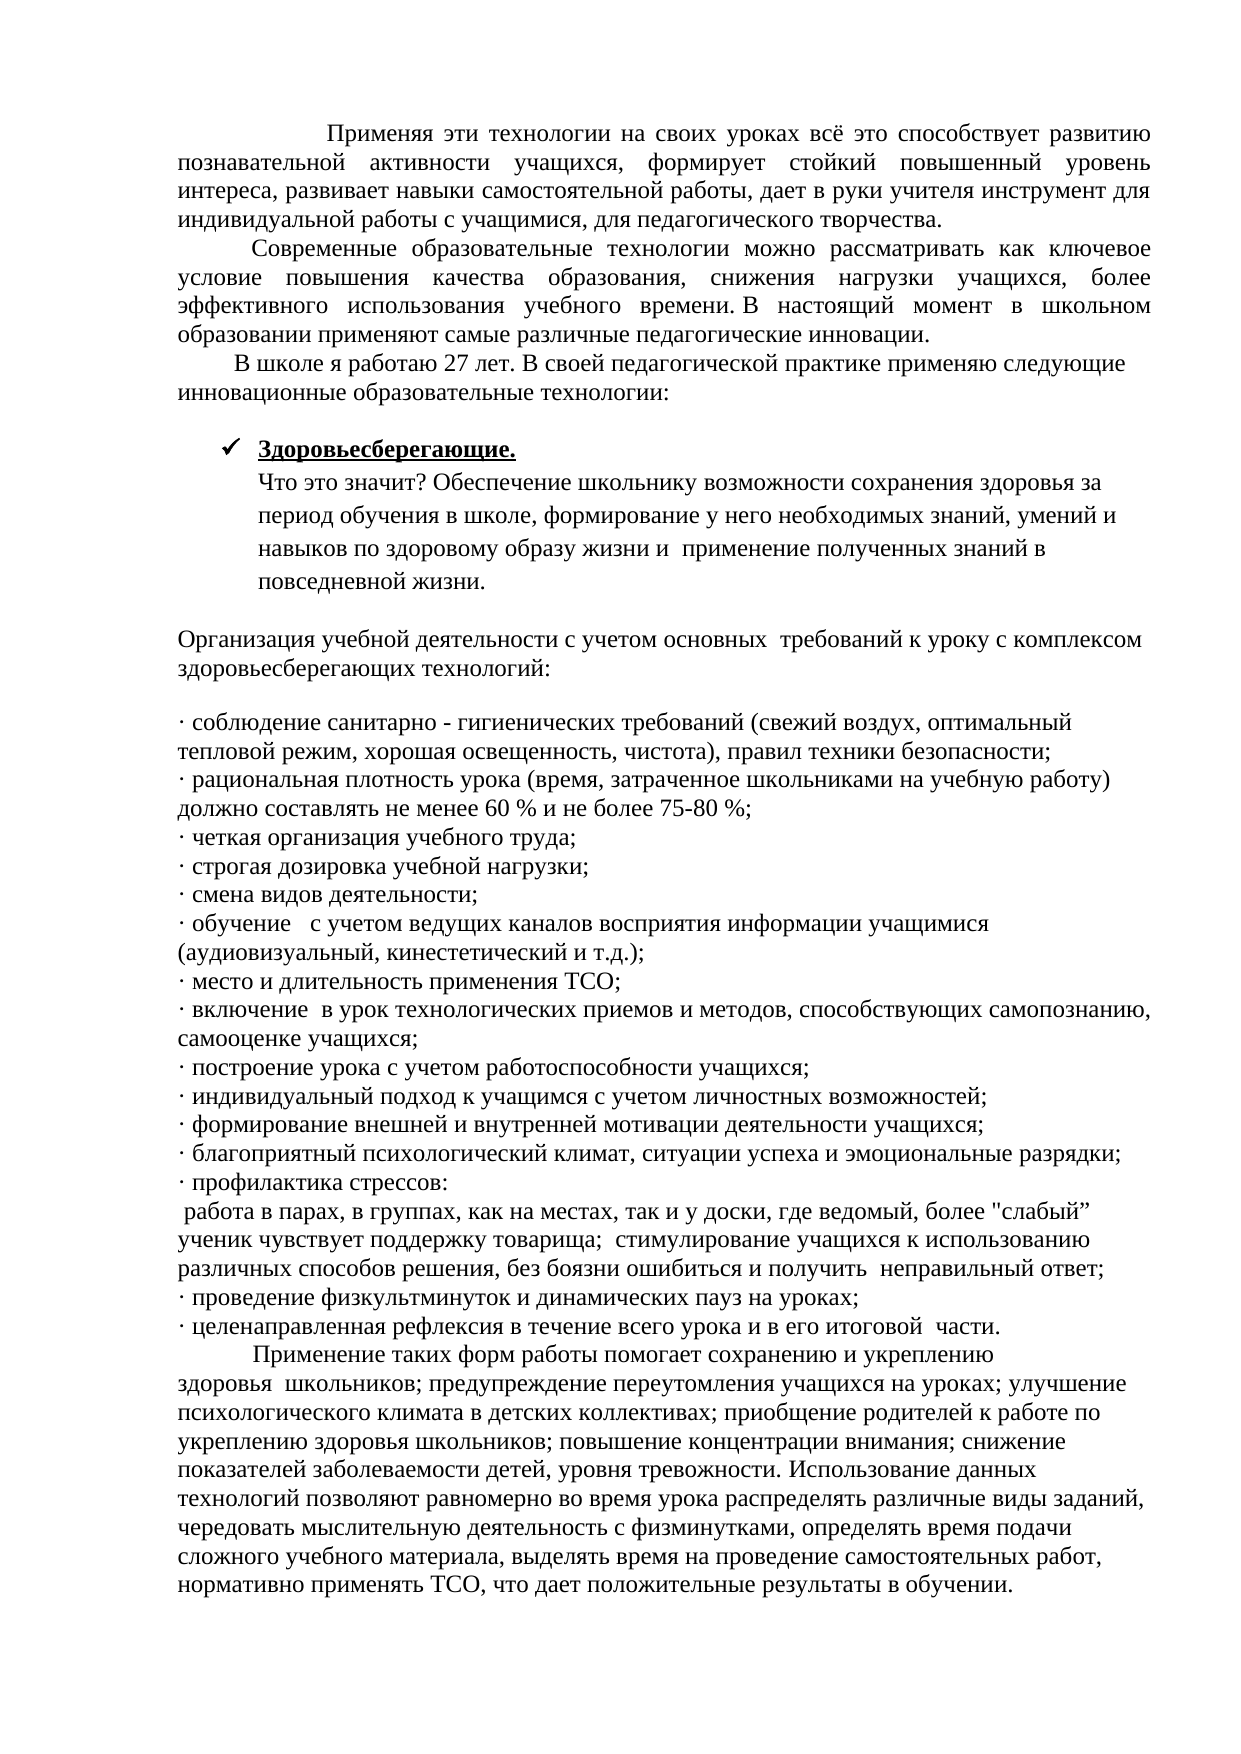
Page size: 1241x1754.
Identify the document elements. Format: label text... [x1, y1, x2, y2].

text · четкая организация учебного труда; [177, 822, 1152, 851]
text · целенаправленная рефлексия в течение всего урока и в его итоговой части. [177, 1311, 1152, 1339]
text Применяя эти технологии на своих уроках всё это способствует развитию познавательной активности учащихся, формирует стойкий повышенный уровень интереса, развивает навыки самостоятельной работы, дает в руки учителя инструмент для индивидуальной работы с учащимися, для педагогического творчества. [177, 118, 1152, 233]
text · проведение физкультминуток и динамических пауз на уроках; [177, 1282, 1152, 1311]
text · рациональная плотность урока (время, затраченное школьниками на учебную работу) должно составлять не менее 60 % и не более 75-80 %; [177, 764, 1152, 822]
text В школе я работаю 27 лет. В своей педагогической практике применяю следующие инновационные образовательные технологии: [177, 348, 1152, 406]
list Здоровьесберегающие. [220, 434, 1152, 463]
text · формирование внешней и внутренней мотивации деятельности учащихся; [177, 1109, 1152, 1138]
text · смена видов деятельности; [177, 879, 1152, 908]
text работа в парах, в группах, как на местах, так и у доски, где ведомый, более "слабый” ученик чувствует поддержку товарища; стимулирование учащихся к использованию различных способов решения, без боязни ошибиться и получить неправильный ответ; [177, 1196, 1152, 1282]
text · профилактика стрессов: [177, 1167, 1152, 1196]
text Применение таких форм работы помогает сохранению и укреплению здоровья школьников; предупреждение переутомления учащихся на уроках; улучшение психологического климата в детских коллективах; приобщение родителей к работе по укреплению здоровья школьников; повышение концентрации внимания; снижение показателей заболеваемости детей, уровня тревожности. Использование данных технологий позволяют равномерно во время урока распределять различные виды заданий, чередовать мыслительную деятельность с физминутками, определять время подачи сложного учебного материала, выделять время на проведение самостоятельных работ, нормативно применять ТСО, что дает положительные результаты в обучении. [177, 1339, 1152, 1598]
text · место и длительность применения ТСО; [177, 966, 1152, 994]
text · обучение с учетом ведущих каналов восприятия информации учащимися (аудиовизуальный, кинестетический и т.д.); [177, 908, 1152, 966]
list Что это значит? Обеспечение школьнику возможности сохранения здоровья за период обучения в школе, формирование у него необходимых знаний, умений и навыков по здоровому образу жизни и применение полученных знаний в повседневной жизни. [258, 467, 1152, 595]
text · строгая дозировка учебной нагрузки; [177, 851, 1152, 879]
text Современные образовательные технологии можно рассматривать как ключевое условие повышения качества образования, снижения нагрузки учащихся, более эффективного использования учебного времени. В настоящий момент в школьном образовании применяют самые различные педагогические инновации. [177, 233, 1152, 348]
text · соблюдение санитарно - гигиенических требований (свежий воздух, оптимальный тепловой режим, хорошая освещенность, чистота), правил техники безопасности; [177, 707, 1152, 764]
text Организация учебной деятельности с учетом основных требований к уроку с комплексом здоровьесберегающих технологий: [177, 624, 1152, 682]
text · благоприятный психологический климат, ситуации успеха и эмоциональные разрядки; [177, 1138, 1152, 1167]
text · включение в урок технологических приемов и методов, способствующих самопознанию, самооценке учащихся; [177, 994, 1152, 1052]
text · построение урока с учетом работоспособности учащихся; [177, 1052, 1152, 1081]
text · индивидуальный подход к учащимся с учетом личностных возможностей; [177, 1081, 1152, 1109]
